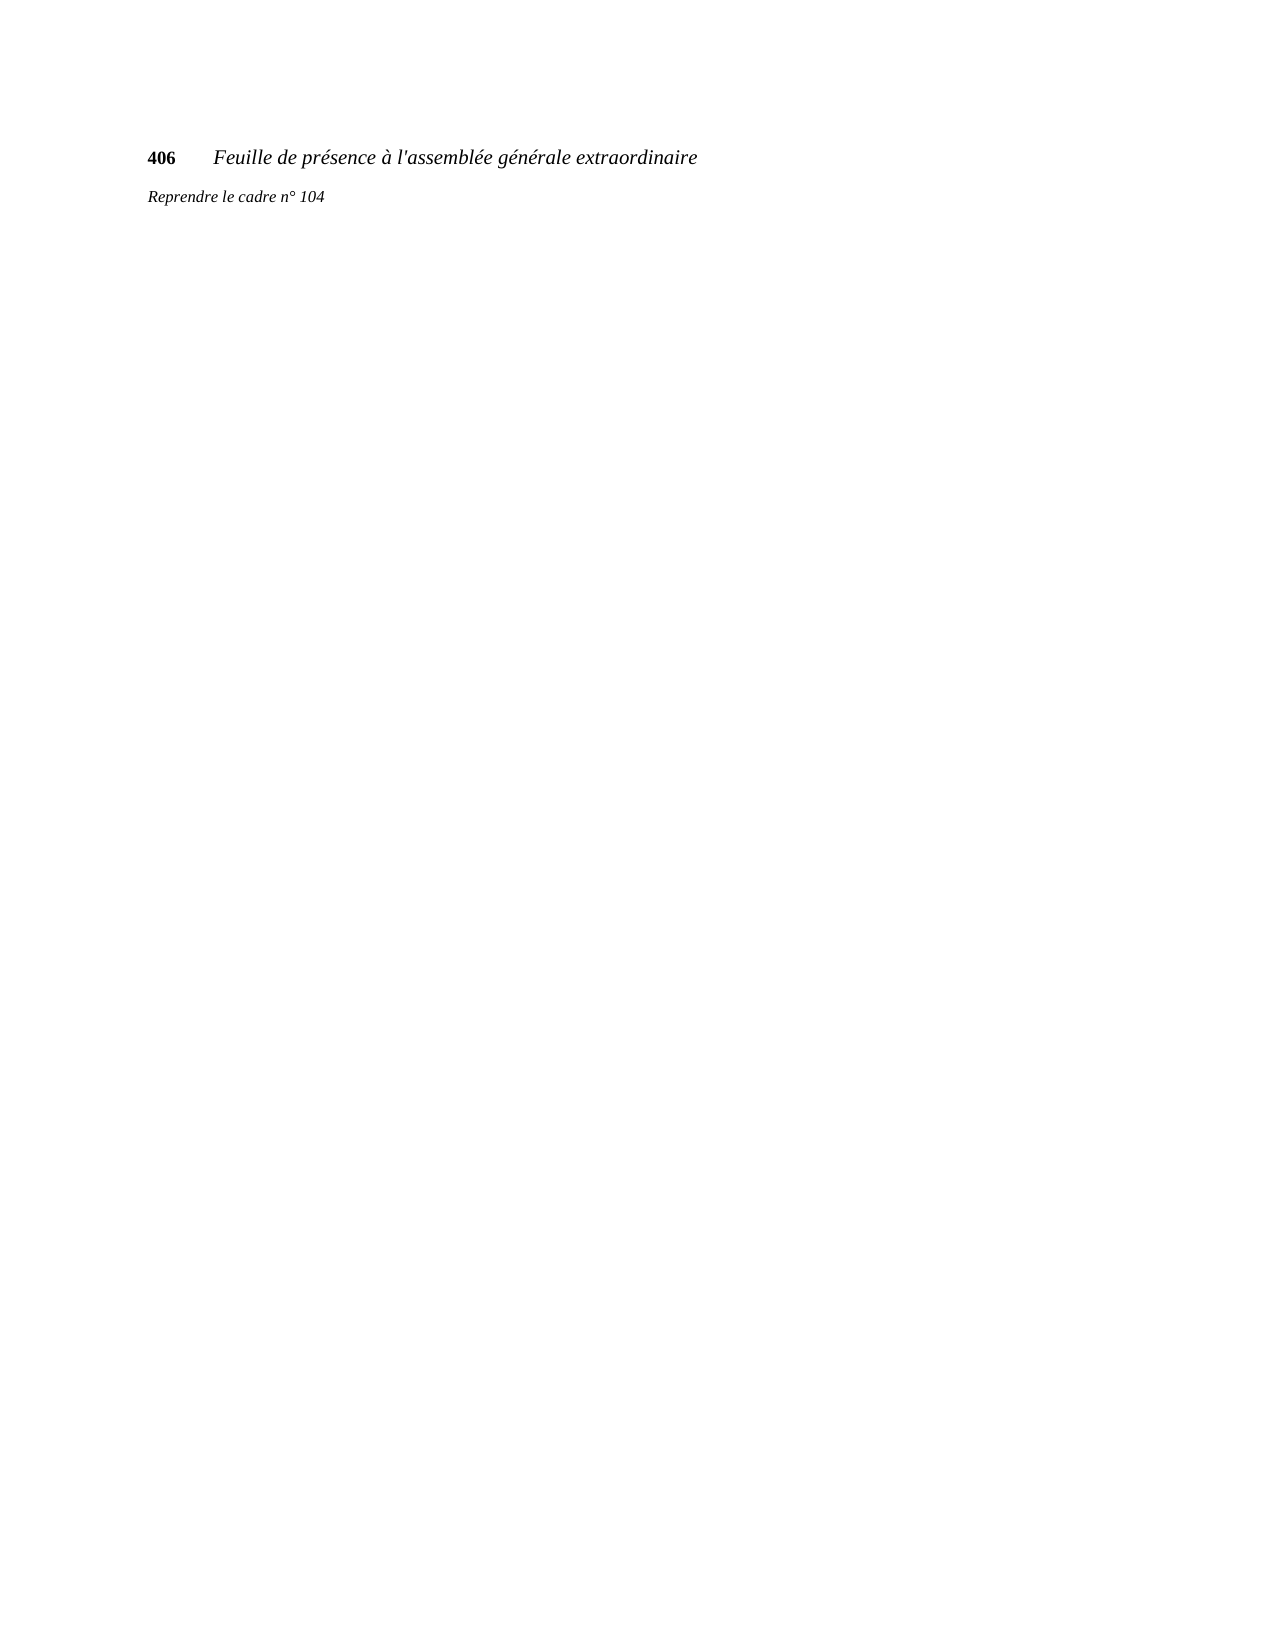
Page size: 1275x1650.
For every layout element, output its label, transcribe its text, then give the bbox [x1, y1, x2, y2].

text Reprendre le cadre n° 104 [148, 187, 1127, 206]
text 406 Feuille de présence à l'assemblée générale extraordinaire [147, 148, 1127, 168]
